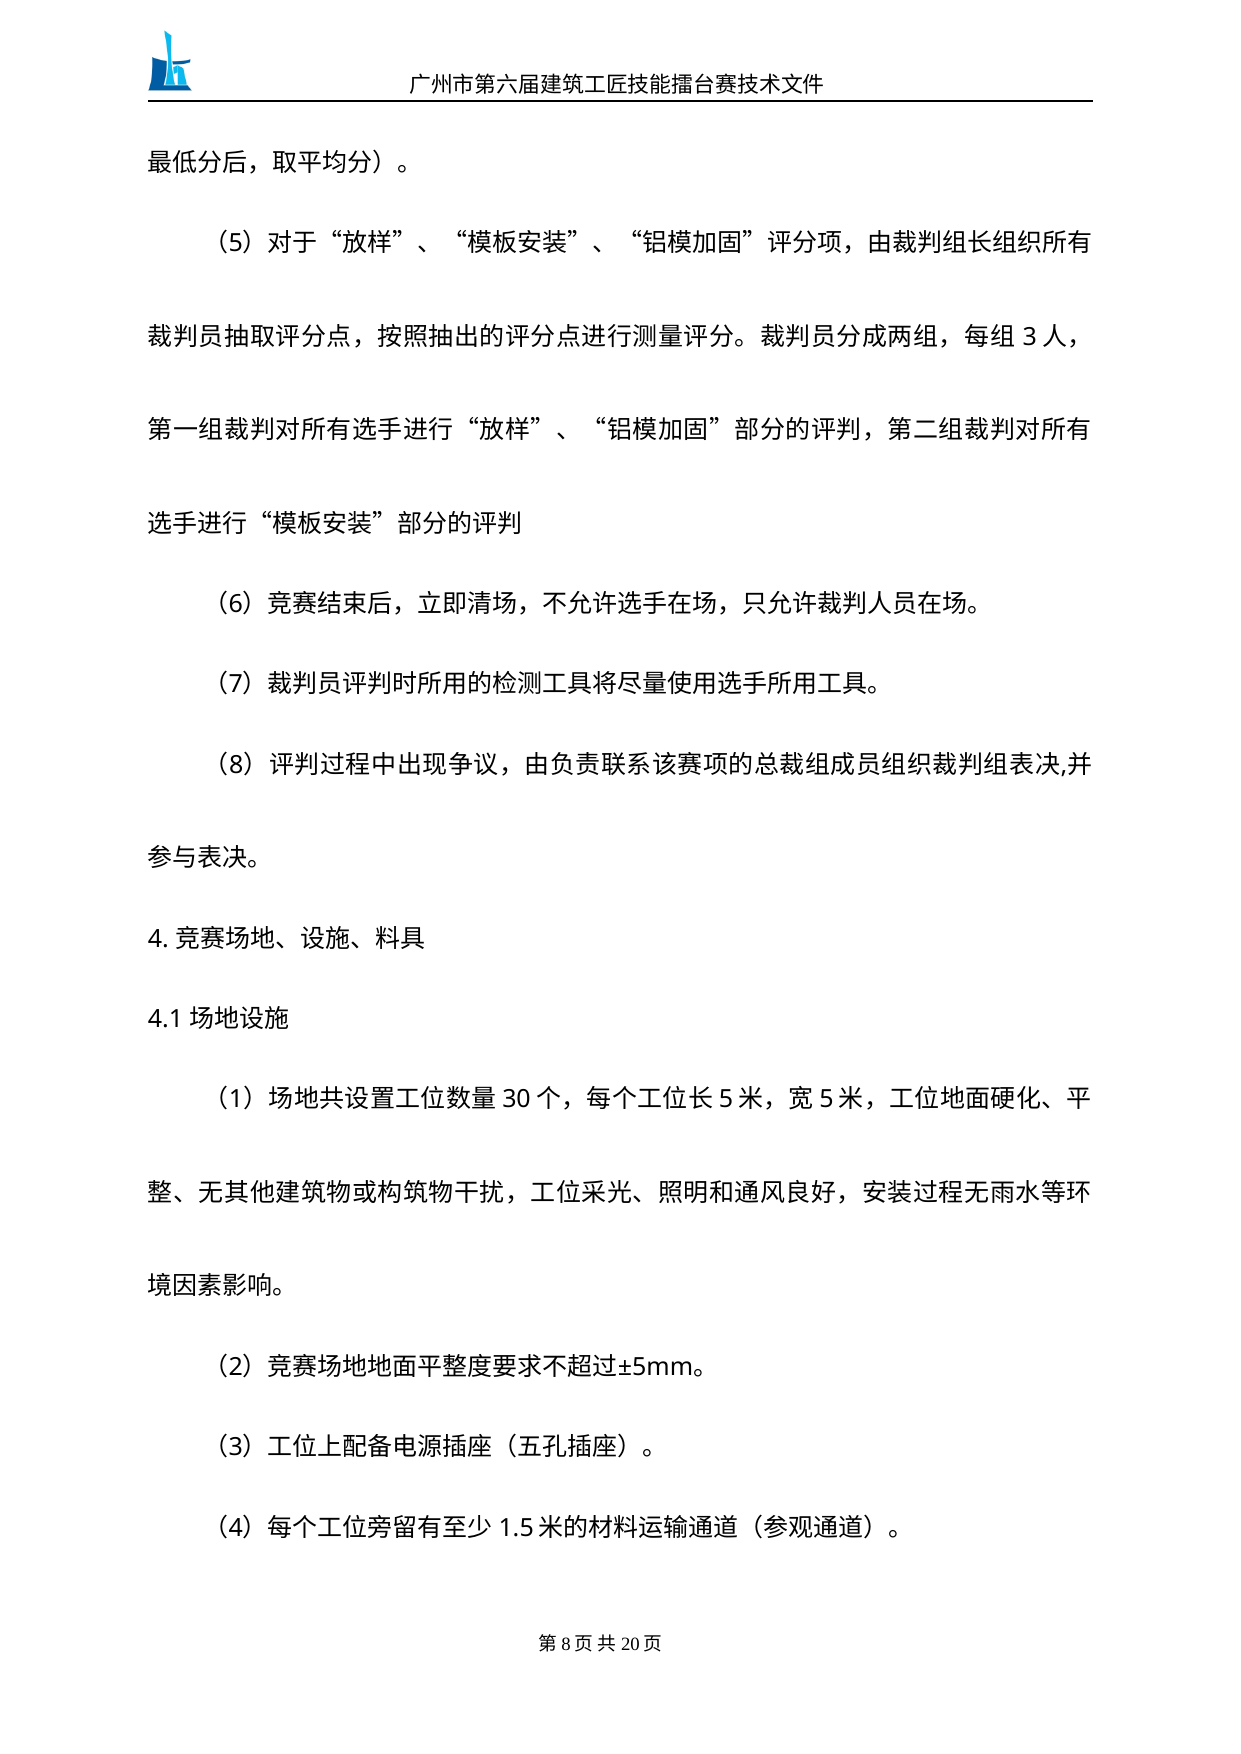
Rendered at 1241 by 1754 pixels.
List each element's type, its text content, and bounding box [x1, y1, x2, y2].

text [148, 129, 1093, 192]
text （3）工位上配备电源插座（五孔插座）。 [148, 1414, 1093, 1476]
text （2）竞赛场地地面平整度要求不超过±5mm。 [148, 1333, 1093, 1396]
text （4）每个工位旁留有至少 1.5米的材料运输通道（参观通道）。 [148, 1494, 1093, 1556]
text （7）裁判员评判时所用的检测工具将尽量使用选手所用工具。 [148, 651, 1093, 713]
text （5）对于“放样”、“模板安装”、“铝模加固”评分项，由裁判组长组织所有裁判员抽取评分点，按照抽出的评分点进行测量评分。裁判员分成两组，每组3人，第一组裁判对所有选手进行“放样”、“铝模加固”部分的评判，第二组裁判对所有选手进行“模板安装”部分的评判 [148, 210, 1093, 552]
text （1）场地共设置工位数量30个，每个工位长5米，宽5米，工位地面硬化、平整、无其他建筑物或构筑物干扰，工位采光、照明和通风良好，安装过程无雨水等环境因素影响。 [148, 1066, 1093, 1315]
text （6）竞赛结束后，立即清场，不允许选手在场，只允许裁判人员在场。 [148, 570, 1093, 633]
picture [147, 29, 193, 92]
text （8）评判过程中出现争议，由负责联系该赛项的总裁组成员组织裁判组表决,并参与表决。 [148, 731, 1093, 887]
subtitle 4.1 场地设施 [148, 986, 1093, 1048]
subtitle 4. 竞赛场地、设施、料具 [148, 905, 1093, 967]
